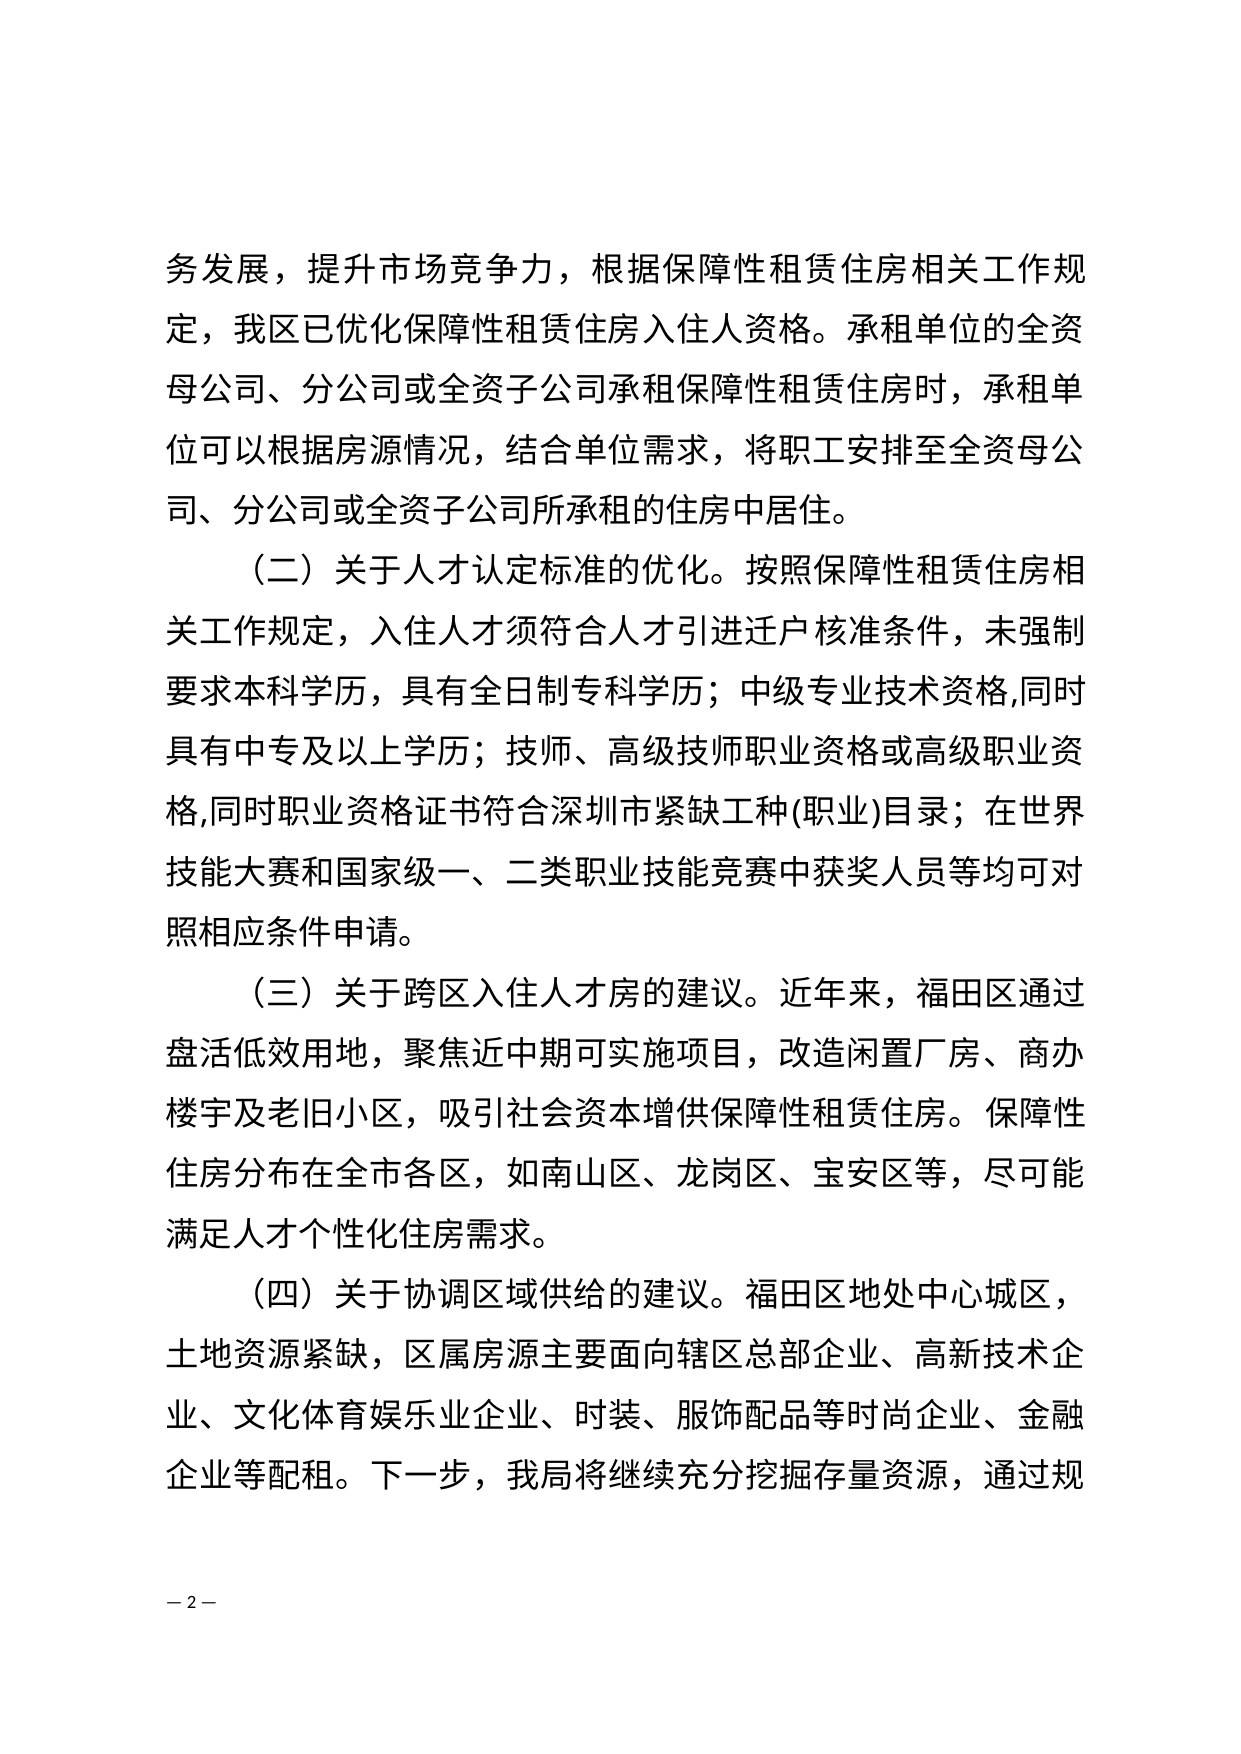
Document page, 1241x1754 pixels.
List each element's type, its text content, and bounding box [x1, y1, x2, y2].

text （二）关于人才认定标准的优化。按照保障性租赁住房相关工作规定，入住人才须符合人才引进迁户核准条件，未强制要求本科学历，具有全日制专科学历；中级专业技术资格,同时具有中专及以上学历；技师、高级技师职业资格或高级职业资格,同时职业资格证书符合深圳市紧缺工种(职业)目录；在世界技能大赛和国家级一、二类职业技能竞赛中获奖人员等均可对照相应条件申请。 [165, 534, 1087, 957]
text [165, 1258, 1087, 1499]
text （三）关于跨区入住人才房的建议。近年来，福田区通过盘活低效用地，聚焦近中期可实施项目，改造闲置厂房、商办楼宇及老旧小区，吸引社会资本增供保障性租赁住房。保障性住房分布在全市各区，如南山区、龙岗区、宝安区等，尽可能满足人才个性化住房需求。 [165, 957, 1087, 1258]
